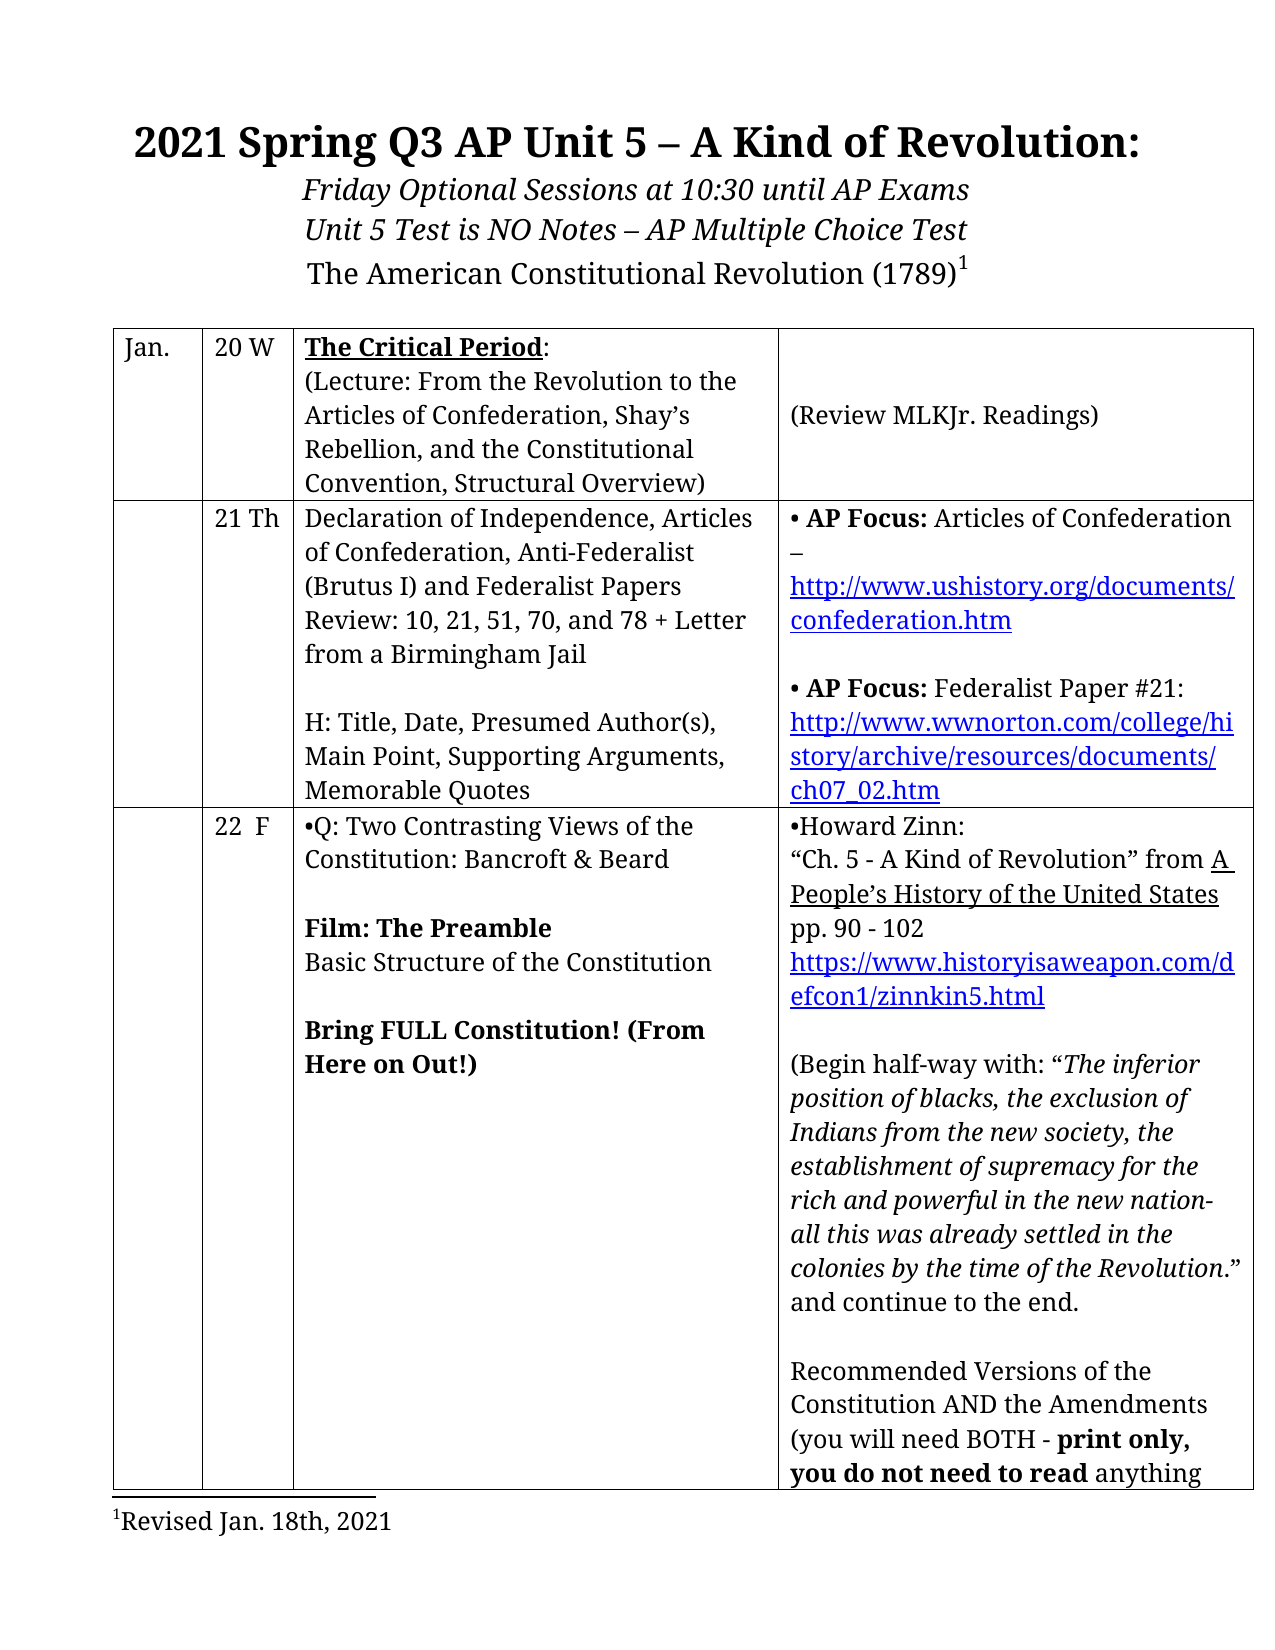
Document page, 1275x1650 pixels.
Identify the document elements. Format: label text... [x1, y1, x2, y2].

table_header Jan. [114, 329, 202, 499]
table_header 20 W [203, 329, 293, 499]
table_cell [779, 808, 1253, 1489]
table_cell • AP Focus: Articles of Confederation – http://www.ushistory.org/documents/confederation.htm • AP Focus: Federalist Paper #21: http://www.wwnorton.com/college/history/archive/resources/documents/ch07_02.htm [779, 501, 1253, 807]
table_header (Review MLKJr. Readings) [779, 329, 1253, 499]
table_cell 21 Th [203, 501, 293, 807]
text Friday Optional Sessions at 10:30 until AP Exams [112, 169, 1162, 209]
table_cell [114, 808, 202, 1489]
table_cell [294, 808, 778, 1489]
table_cell Declaration of Independence, Articles of Confederation, Anti-Federalist (Brutus I) and Federalist Papers Review: 10, 21, 51, 70, and 78 + Letter from a Birmingham Jail H: Title, Date, Presumed Author(s), Main Point, Supporting Arguments, Memorable Quotes [294, 501, 778, 807]
text The American Constitutional Revolution (1789) [112, 249, 1162, 294]
table_cell [114, 501, 202, 807]
table_header The Critical Period: (Lecture: From the Revolution to the Articles of Confederation, Shay’s Rebellion, and the Constitutional Convention, Structural Overview) [294, 329, 778, 499]
text 2021 Spring Q3 AP Unit 5 – A Kind of Revolution: [112, 112, 1162, 169]
text Unit 5 Test is NO Notes – AP Multiple Choice Test [112, 209, 1162, 249]
table_cell 22 F [203, 808, 293, 1489]
